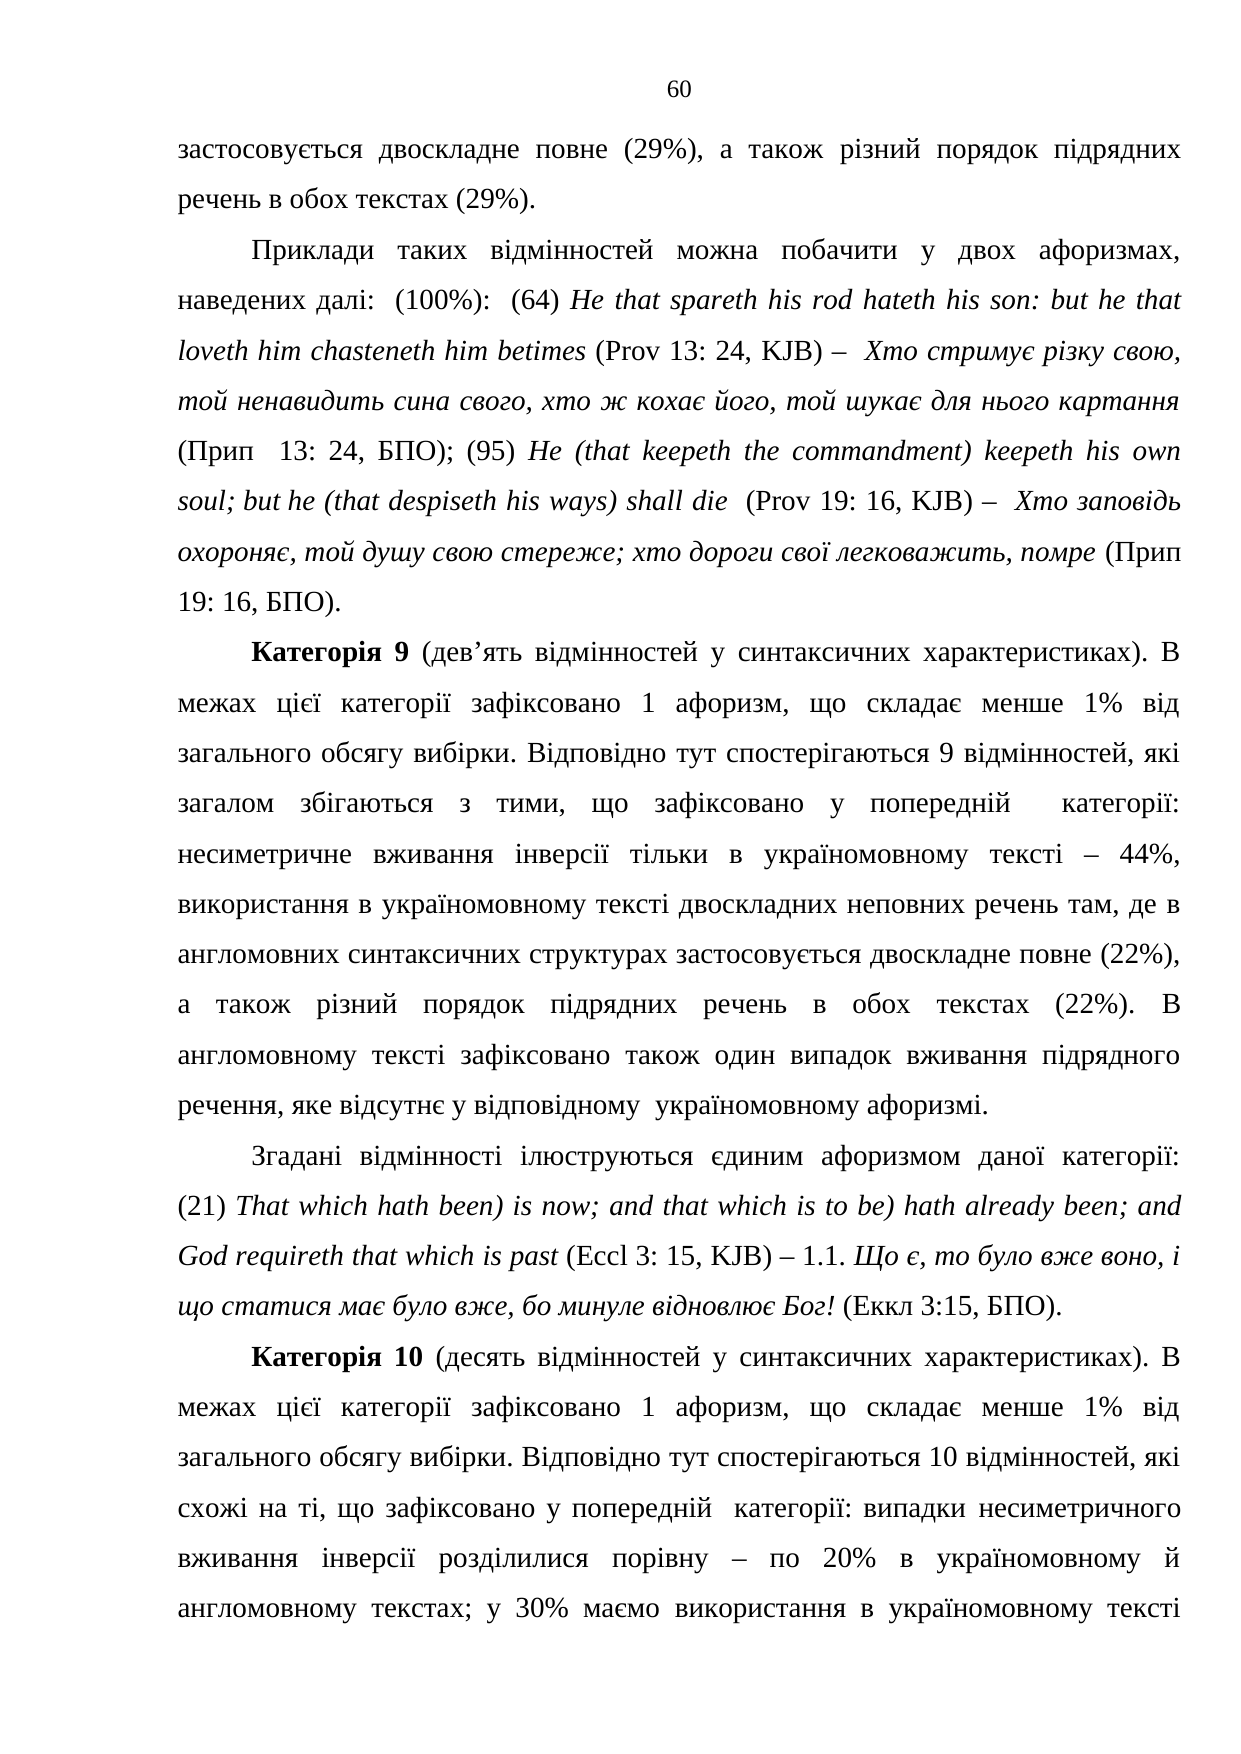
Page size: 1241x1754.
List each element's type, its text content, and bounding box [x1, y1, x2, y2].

text Категорія 9 (дев’ять відмінностей у синтаксичних характеристиках). В межах цієї категорії зафіксовано 1 афоризм, що складає менше 1% від загального обсягу вибірки. Відповідно тут спостерігаються 9 відмінностей, які загалом збігаються з тими, що зафіксовано у попередній категорії: несиметричне вживання інверсії тільки в україномовному тексті – 44%, використання в україномовному тексті двоскладних неповних речень там, де в англомовних синтаксичних структурах застосовується двоскладне повне (22%), а також різний порядок підрядних речень в обох текстах (22%). В англомовному тексті зафіксовано також один випадок вживання підрядного речення, яке відсутнє у відповідному україномовному афоризмі. [177, 869, 1181, 1121]
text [177, 1574, 1181, 1624]
text Згадані відмінності ілюструються єдиним афоризмом даної категорії: (21) That which hath been) is now; and that which is to be) hath already been; and God requireth that which is past (Eccl 3: 15, KJB) – 1.1. Що є, то було вже воно, і що статися має було вже, бо минуле відновлює Бог! (Еккл 3:15, БПО). [177, 1138, 1181, 1322]
text Категорія 9 (дев’ять відмінностей у синтаксичних характеристиках). В межах цієї категорії зафіксовано 1 афоризм, що складає менше 1% від загального обсягу вибірки. Відповідно тут спостерігаються 9 відмінностей, які загалом збігаються з тими, що зафіксовано у попередній категорії: несиметричне вживання інверсії тільки в україномовному тексті – 44%, використання в україномовному тексті двоскладних неповних речень там, де в англомовних синтаксичних структурах застосовується двоскладне повне (22%), а також різний порядок підрядних речень в обох текстах (22%). В англомовному тексті зафіксовано також один випадок вживання підрядного речення, яке відсутнє у відповідному україномовному афоризмі. [177, 634, 1181, 836]
text Приклади таких відмінностей можна побачити у двох афоризмах, наведених далі: (100%): (64) He that spareth his rod hateth his son: but he that loveth him chasteneth him betimes (Prov 13: 24, KJB) – Хто стримує різку свою, той ненавидить сина свого, хто ж кохає його, той шукає для нього картання (Прип 13: 24, БПО); (95) He (that keepeth the commandment) keepeth his own soul; but he (that despiseth his ways) shall die (Prov 19: 16, KJB) – Хто заповідь охороняє, той душу свою стереже; хто дороги свої легковажить, помре (Прип 19: 16, БПО). [177, 232, 1181, 618]
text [177, 131, 1181, 215]
